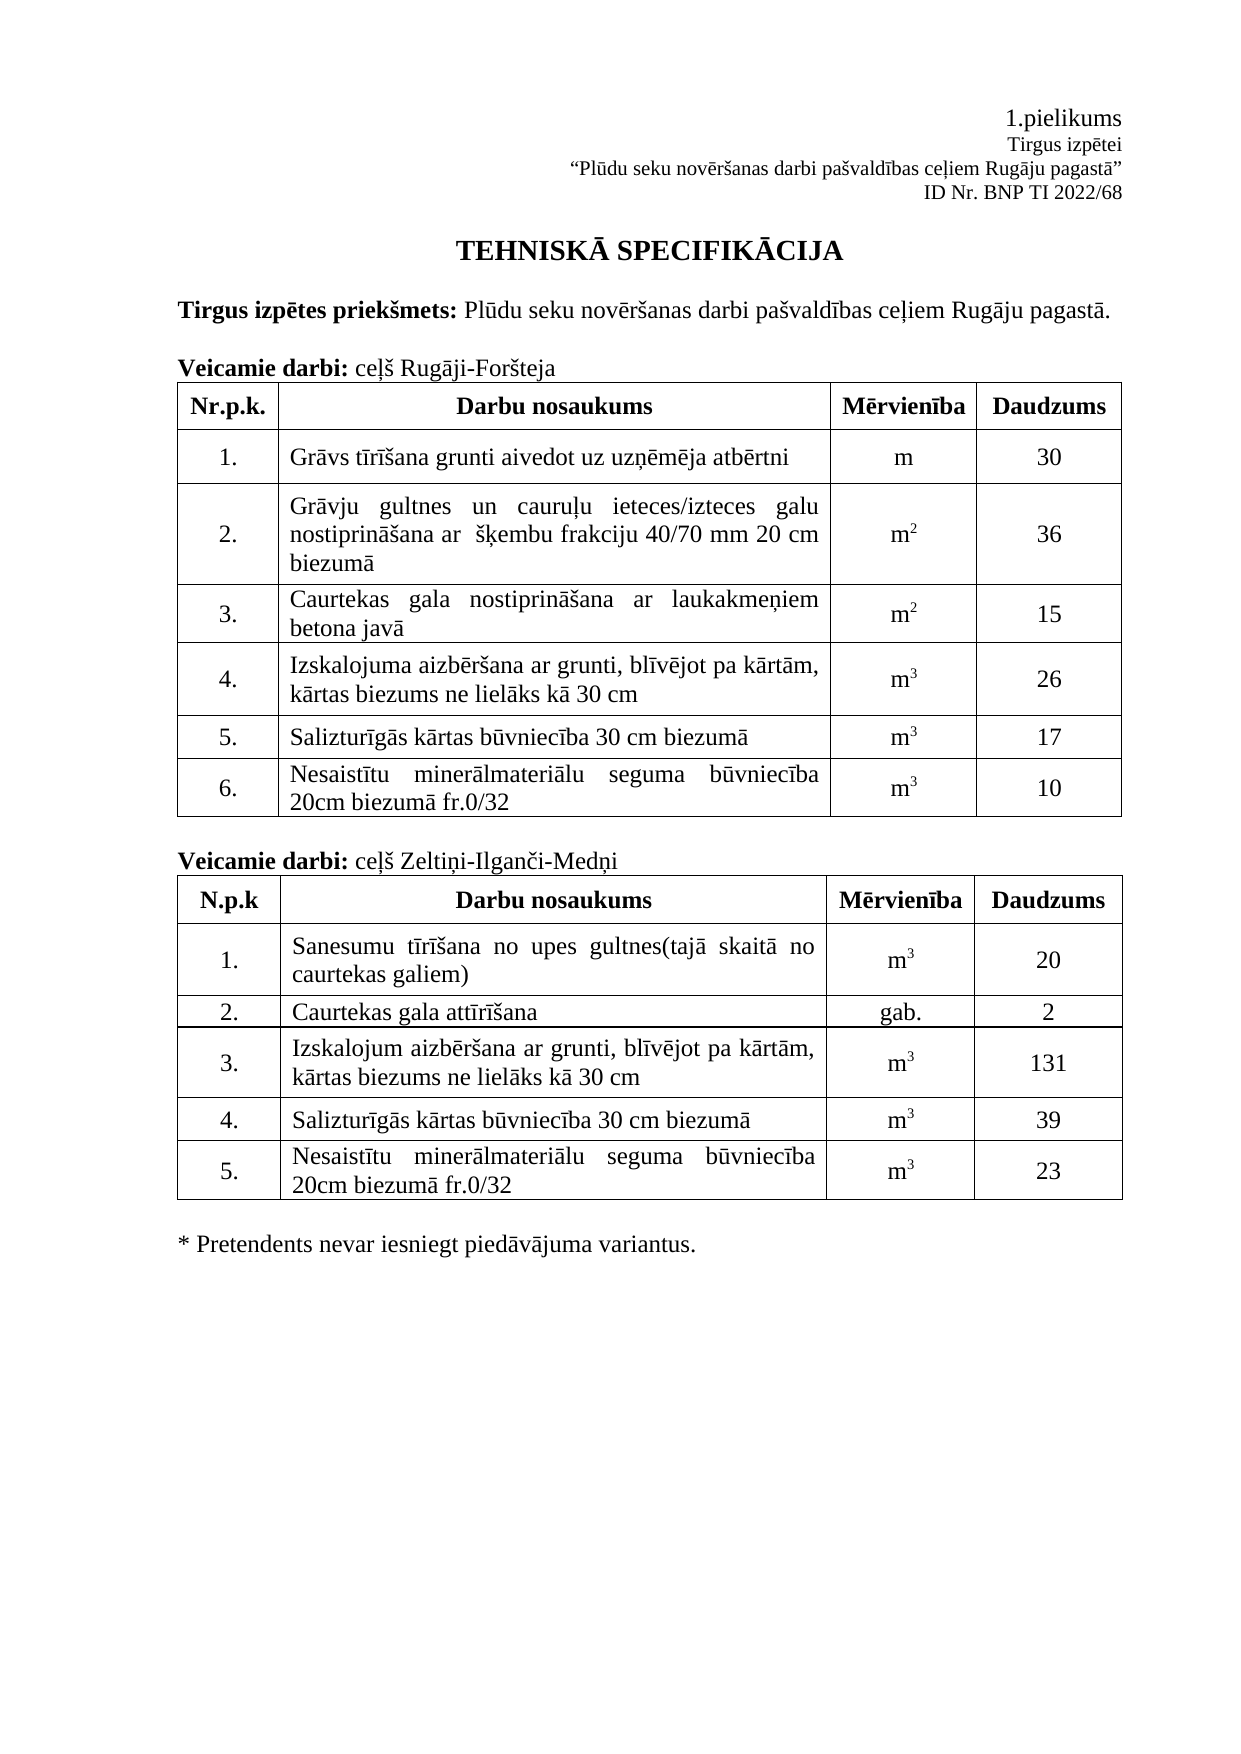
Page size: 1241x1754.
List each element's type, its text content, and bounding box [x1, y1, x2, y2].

table_cell 36 [977, 484, 1121, 583]
table_cell m [831, 430, 976, 483]
table_cell m2 [831, 585, 976, 642]
table_header Darbu nosaukums [279, 383, 830, 429]
table_cell Caurtekas gala attīrīšana [281, 996, 826, 1026]
table_cell 15 [977, 585, 1121, 642]
table_cell 30 [977, 430, 1121, 483]
table_cell Nesaistītu minerālmateriālu seguma būvniecība 20cm biezumā fr.0/32 [279, 759, 830, 816]
table_header Daudzums [977, 383, 1121, 429]
table_cell m3 [827, 1028, 974, 1097]
table_cell m3 [831, 643, 976, 715]
table_cell 6. [178, 759, 278, 816]
table_cell m3 [831, 759, 976, 816]
table_cell 1. [178, 430, 278, 483]
table_cell 2. [178, 996, 280, 1026]
table_cell Salizturīgās kārtas būvniecība 30 cm biezumā [279, 716, 830, 758]
text “Plūdu seku novēršanas darbi pašvaldības ceļiem Rugāju pagastā” [177, 156, 1122, 180]
table_cell 131 [975, 1028, 1122, 1097]
table_cell m3 [831, 716, 976, 758]
table_cell 26 [977, 643, 1121, 715]
text * Pretendents nevar iesniegt piedāvājuma variantus. [177, 1229, 1122, 1258]
table_cell 4. [178, 643, 278, 715]
table_cell m3 [827, 924, 974, 995]
table_cell gab. [827, 996, 974, 1026]
table_cell m2 [831, 484, 976, 583]
table_header Nr.p.k. [178, 383, 278, 429]
table_cell 23 [975, 1141, 1122, 1199]
table_cell 5. [178, 1141, 280, 1199]
table_header Daudzums [975, 876, 1122, 923]
text Tirgus izpētes priekšmets: Plūdu seku novēršanas darbi pašvaldības ceļiem Rugāju pagastā. [177, 295, 1122, 324]
table_cell Salizturīgās kārtas būvniecība 30 cm biezumā [281, 1098, 826, 1140]
table_cell Grāvju gultnes un cauruļu ieteces/izteces galu nostiprināšana ar šķembu frakciju 40/70 mm 20 cm biezumā [279, 484, 830, 583]
table_header Mērvienība [831, 383, 976, 429]
table_cell Grāvs tīrīšana grunti aivedot uz uzņēmēja atbērtni [279, 430, 830, 483]
table_cell 2 [975, 996, 1122, 1026]
text ID Nr. BNP TI 2022/68 [177, 180, 1122, 204]
table_cell 5. [178, 716, 278, 758]
table_cell 3. [178, 1028, 280, 1097]
text 1.pielikums [177, 103, 1122, 132]
table_cell m3 [827, 1098, 974, 1140]
text Veicamie darbi: ceļš Rugāji-Foršteja [177, 353, 1122, 382]
table_cell Izskalojum aizbēršana ar grunti, blīvējot pa kārtām, kārtas biezums ne lielāks kā 30 cm [281, 1028, 826, 1097]
table_cell 1. [178, 924, 280, 995]
table_cell 4. [178, 1098, 280, 1140]
table_cell 39 [975, 1098, 1122, 1140]
text Tirgus izpētei [177, 132, 1122, 156]
table_cell 20 [975, 924, 1122, 995]
text TEHNISKĀ SPECIFIKĀCIJA [177, 233, 1122, 267]
table_header N.p.k [178, 876, 280, 923]
table_cell Caurtekas gala nostiprināšana ar laukakmeņiem betona javā [279, 585, 830, 642]
table_cell 17 [977, 716, 1121, 758]
table_header Darbu nosaukums [281, 876, 826, 923]
table_header Mērvienība [827, 876, 974, 923]
table_cell 3. [178, 585, 278, 642]
table_cell 10 [977, 759, 1121, 816]
table_cell m3 [827, 1141, 974, 1199]
table_cell 2. [178, 484, 278, 583]
table_cell Sanesumu tīrīšana no upes gultnes(tajā skaitā no caurtekas galiem) [281, 924, 826, 995]
table_cell Izskalojuma aizbēršana ar grunti, blīvējot pa kārtām, kārtas biezums ne lielāks kā 30 cm [279, 643, 830, 715]
table_cell Nesaistītu minerālmateriālu seguma būvniecība 20cm biezumā fr.0/32 [281, 1141, 826, 1199]
text Veicamie darbi: ceļš Zeltiņi-Ilganči-Medņi [177, 846, 1122, 875]
